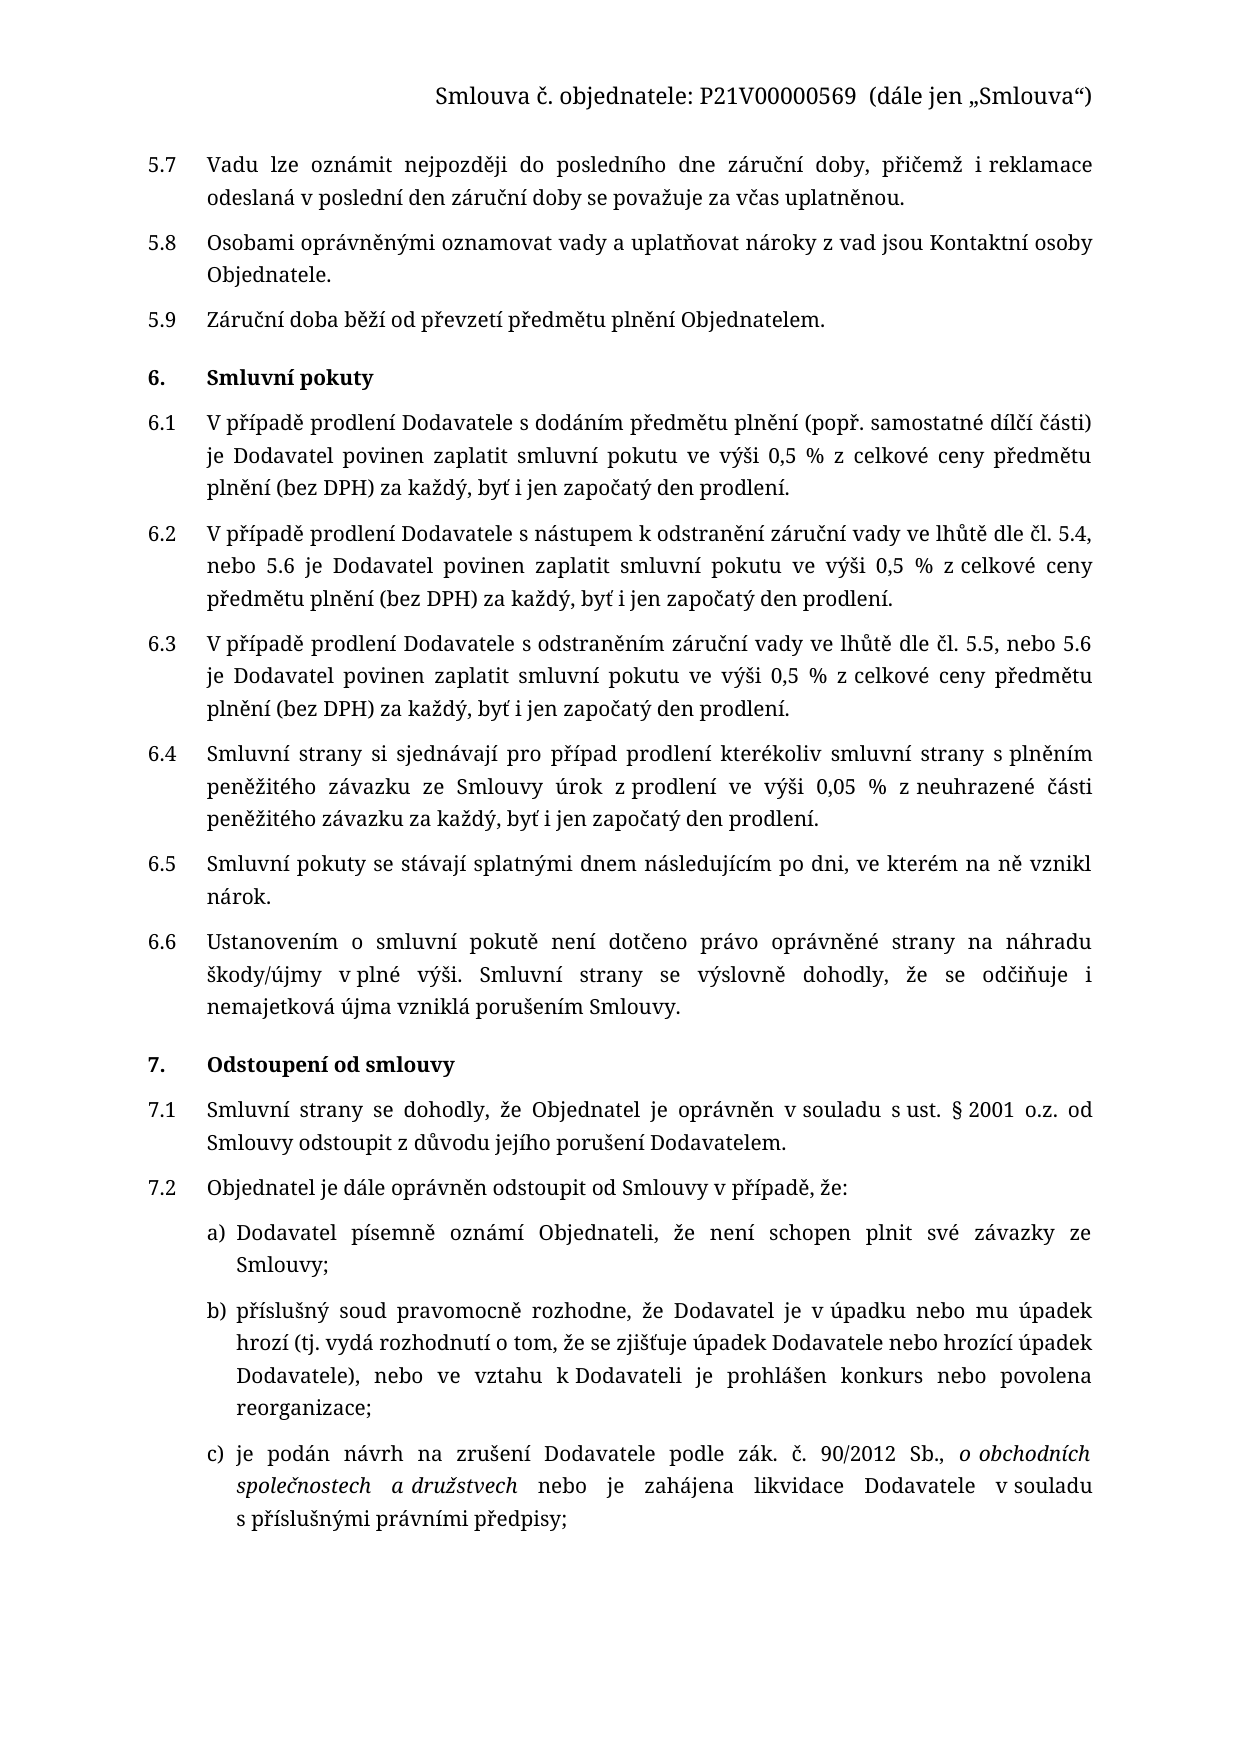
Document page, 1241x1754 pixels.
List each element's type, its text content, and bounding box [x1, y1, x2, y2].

list V případě prodlení Dodavatele s nástupem k odstranění záruční vady ve lhůtě dle čl. 5.4, nebo 5.6 je Dodavatel povinen zaplatit smluvní pokutu ve výši 0,5 % z celkové ceny předmětu plnění (bez DPH) za každý, byť i jen započatý den prodlení. [148, 519, 1093, 612]
list V případě prodlení Dodavatele s dodáním předmětu plnění (popř. samostatné dílčí části) je Dodavatel povinen zaplatit smluvní pokutu ve výši 0,5 % z celkové ceny předmětu plnění (bez DPH) za každý, byť i jen započatý den prodlení. [148, 408, 1093, 502]
list Záruční doba běží od převzetí předmětu plnění Objednatelem. [148, 306, 1093, 334]
list Osobami oprávněnými oznamovat vady a uplatňovat nároky z vad jsou Kontaktní osoby Objednatele. [148, 228, 1093, 289]
list Ustanovením o smluvní pokutě není dotčeno právo oprávněné strany na náhradu škody/újmy v plné výši. Smluvní strany se výslovně dohodly, že se odčiňuje i nemajetková újma vzniklá porušením Smlouvy. [148, 927, 1093, 1021]
list Objednatel je dále oprávněn odstoupit od Smlouvy v případě, že: [148, 1173, 1093, 1201]
list Vadu lze oznámit nejpozději do posledního dne záruční doby, přičemž i reklamace odeslaná v poslední den záruční doby se považuje za včas uplatněnou. [148, 150, 1093, 211]
list Dodavatel písemně oznámí Objednateli, že není schopen plnit své závazky ze Smlouvy; [207, 1218, 1093, 1279]
list je podán návrh na zrušení Dodavatele podle zák. č. 90/2012 Sb., o obchodních společnostech a družstvech nebo je zahájena likvidace Dodavatele v souladu s příslušnými právními předpisy; [207, 1439, 1093, 1532]
list příslušný soud pravomocně rozhodne, že Dodavatel je v úpadku nebo mu úpadek hrozí (tj. vydá rozhodnutí o tom, že se zjišťuje úpadek Dodavatele nebo hrozící úpadek Dodavatele), nebo ve vztahu k Dodavateli je prohlášen konkurs nebo povolena reorganizace; [207, 1296, 1093, 1422]
list Smluvní pokuty [148, 363, 1093, 392]
list Odstoupení od smlouvy [148, 1050, 1093, 1078]
list Smluvní strany se dohodly, že Objednatel je oprávněn v souladu s ust. § 2001 o.z. od Smlouvy odstoupit z důvodu jejího porušení Dodavatelem. [148, 1095, 1093, 1156]
list Smluvní strany si sjednávají pro případ prodlení kterékoliv smluvní strany s plněním peněžitého závazku ze Smlouvy úrok z prodlení ve výši 0,05 % z neuhrazené části peněžitého závazku za každý, byť i jen započatý den prodlení. [148, 739, 1093, 833]
list V případě prodlení Dodavatele s odstraněním záruční vady ve lhůtě dle čl. 5.5, nebo 5.6 je Dodavatel povinen zaplatit smluvní pokutu ve výši 0,5 % z celkové ceny předmětu plnění (bez DPH) za každý, byť i jen započatý den prodlení. [148, 629, 1093, 723]
list Smluvní pokuty se stávají splatnými dnem následujícím po dni, ve kterém na ně vznikl nárok. [148, 849, 1093, 911]
